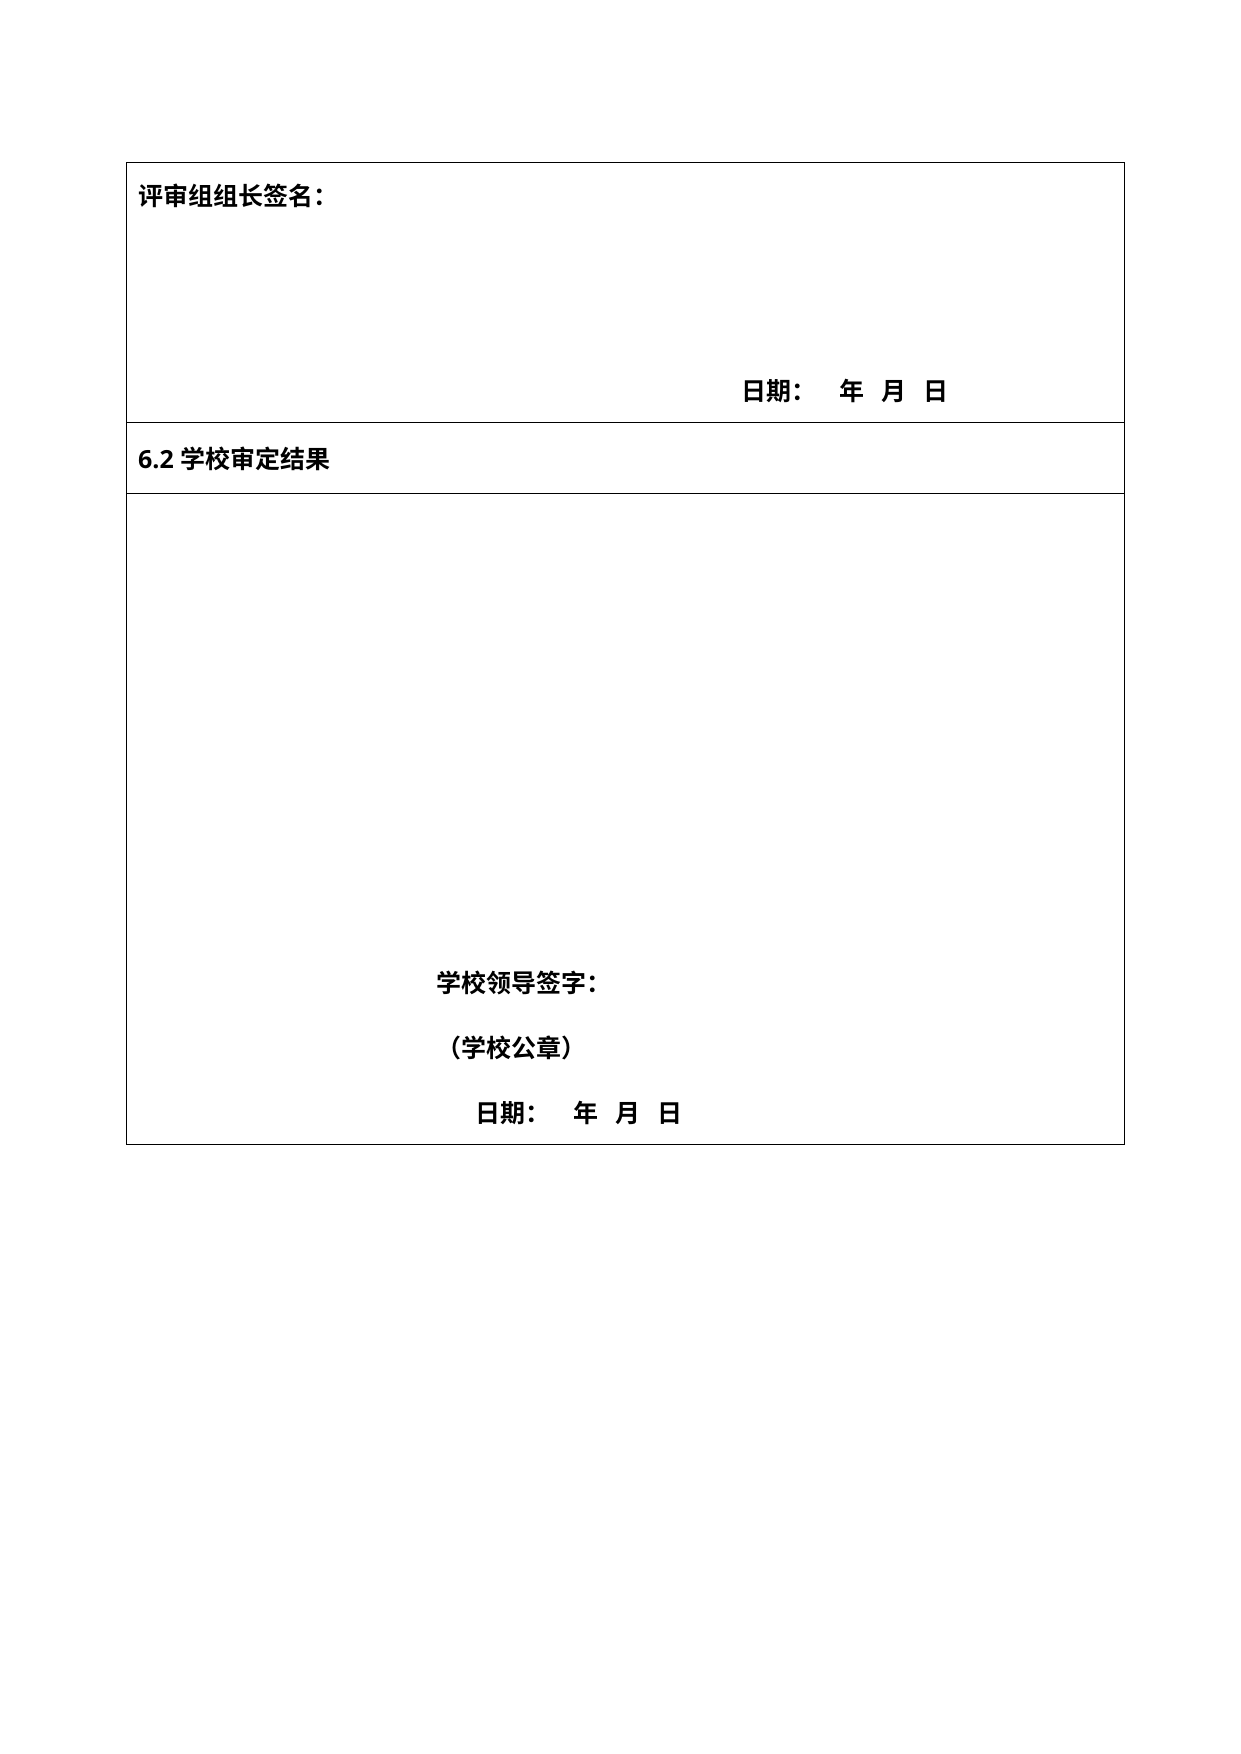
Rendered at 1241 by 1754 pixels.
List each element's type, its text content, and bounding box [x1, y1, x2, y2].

table_cell 学校领导签字： （学校公章） 日期： 年 月 日 [127, 494, 1124, 1144]
table_cell 6.2 学校审定结果 [127, 423, 1124, 493]
table_cell 评审组组长签名： 日期： 年 月 日 [127, 163, 1124, 422]
